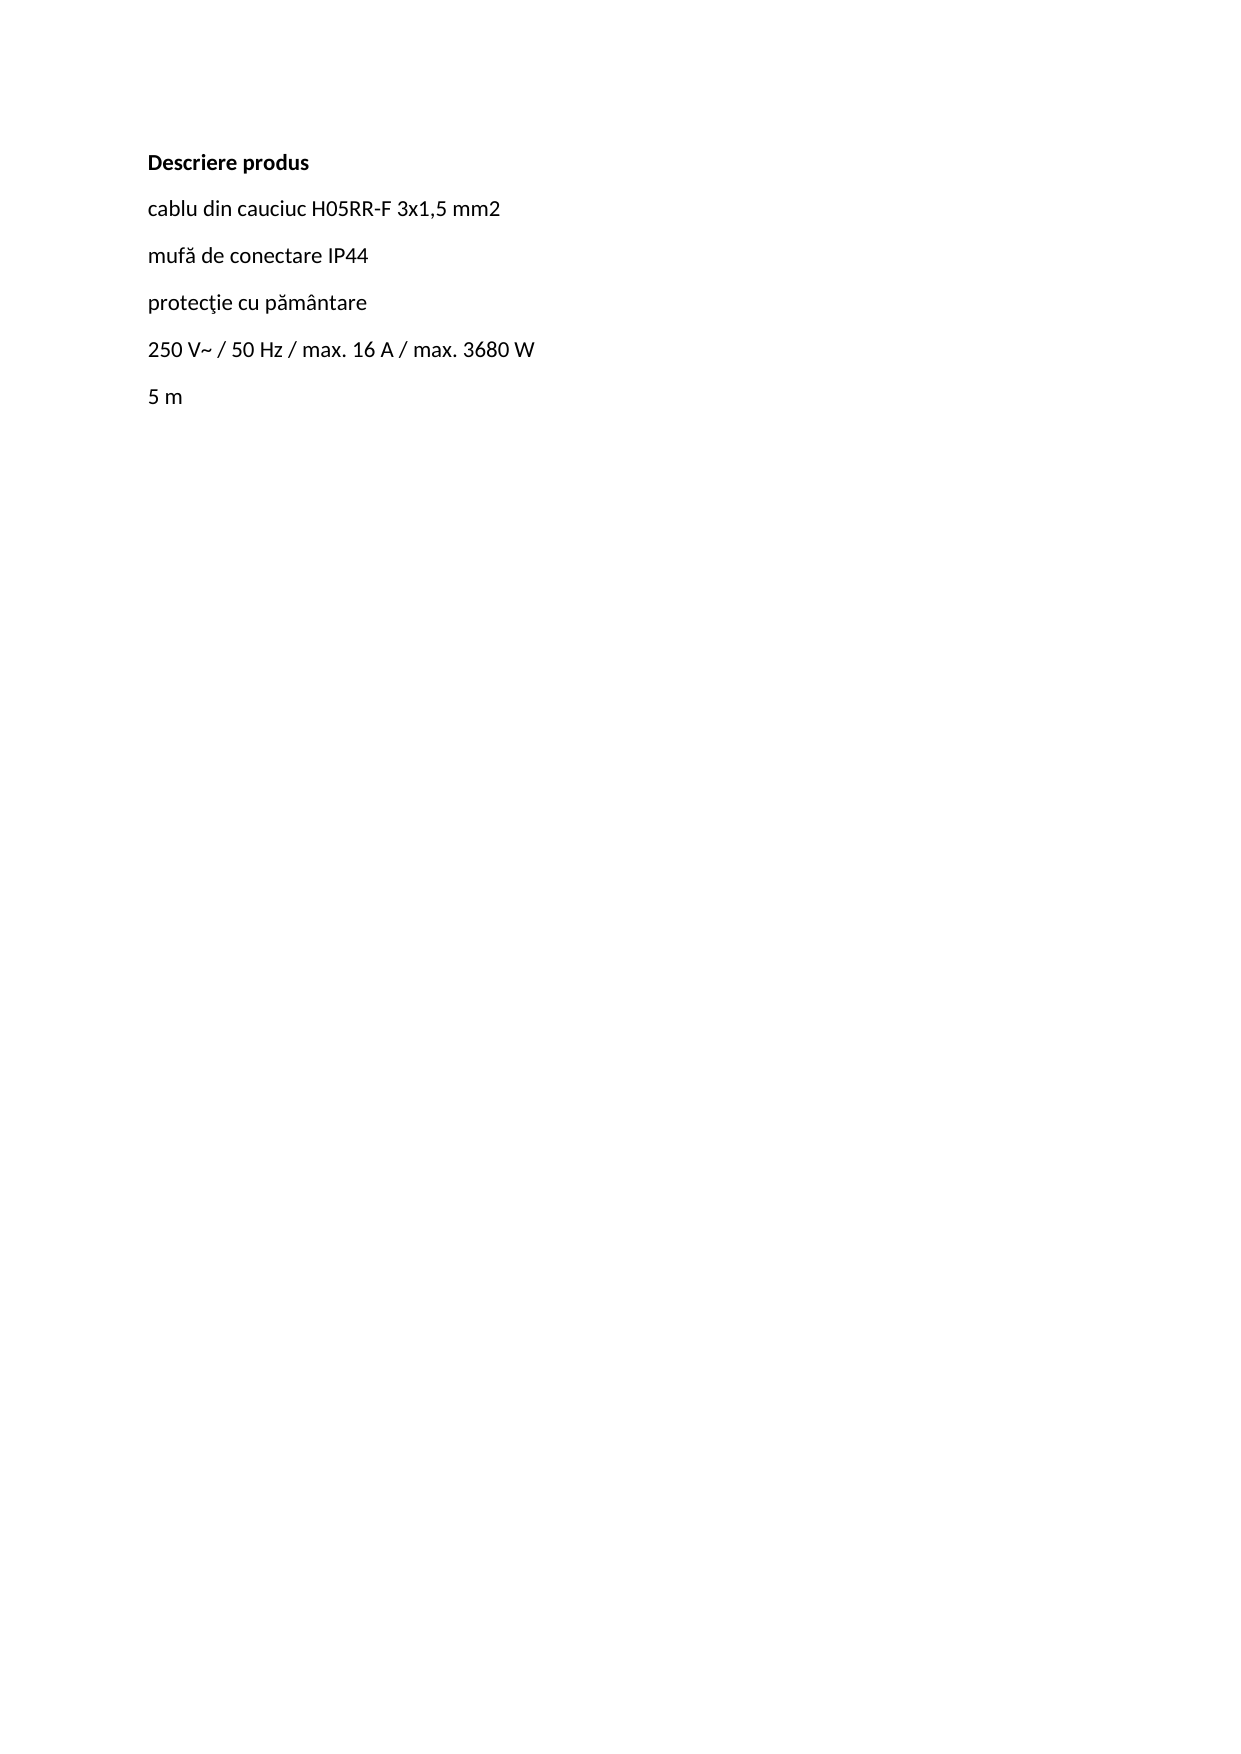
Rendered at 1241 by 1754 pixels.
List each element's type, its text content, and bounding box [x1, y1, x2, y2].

text Descriere produs [148, 148, 1093, 176]
text cablu din cauciuc H05RR-F 3x1,5 mm2 [148, 194, 1093, 222]
text mufă de conectare IP44 [148, 241, 1093, 269]
text protecţie cu pământare [148, 288, 1093, 316]
text 250 V~ / 50 Hz / max. 16 A / max. 3680 W [148, 335, 1093, 363]
text 5 m [148, 382, 1093, 410]
